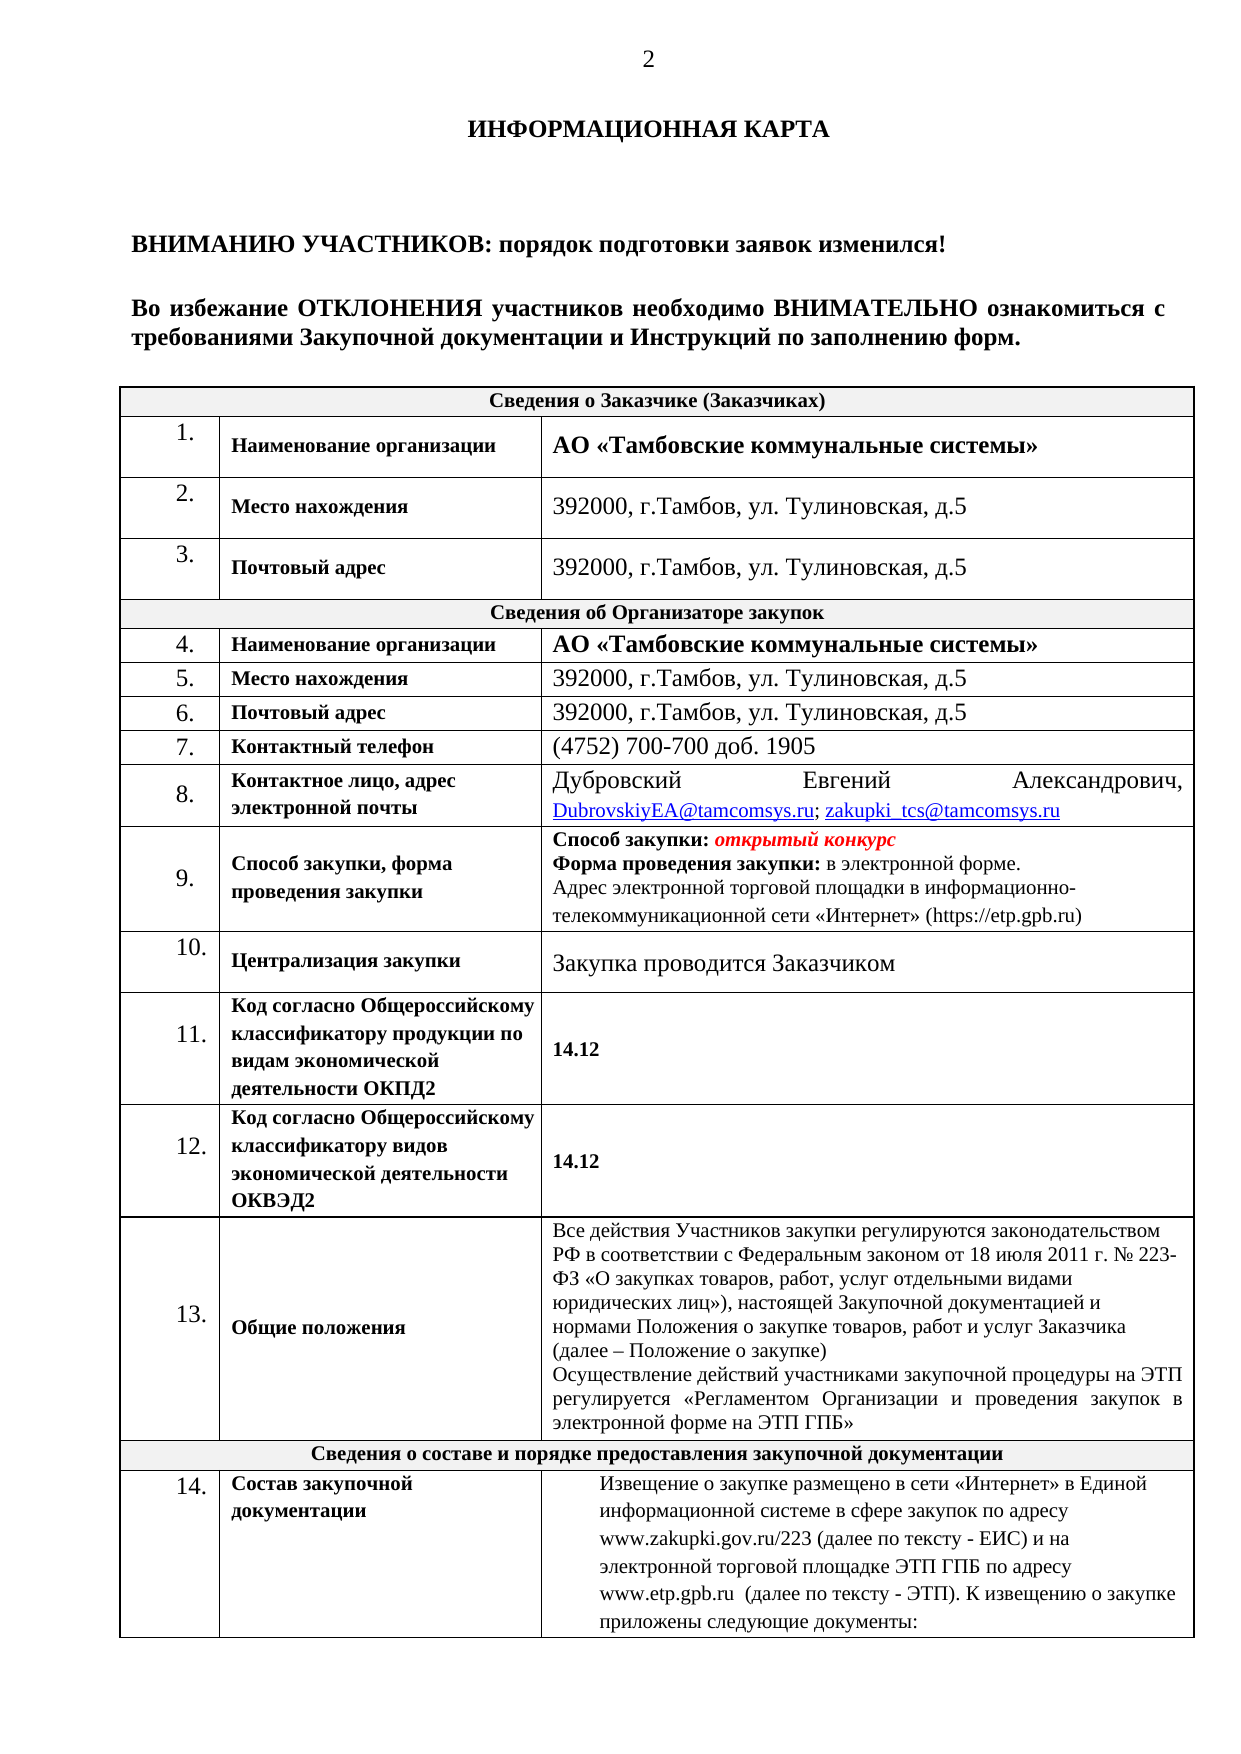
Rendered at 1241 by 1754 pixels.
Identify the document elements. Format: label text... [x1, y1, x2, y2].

table_cell Почтовый адрес [220, 697, 541, 730]
table_cell [121, 629, 219, 662]
table_cell Способ закупки, форма проведения закупки [220, 827, 541, 931]
table_cell Сведения об Организаторе закупок [121, 600, 1193, 628]
table_cell [121, 1471, 219, 1637]
table_cell [121, 539, 219, 599]
table_cell Дубровский Евгений Александрович, DubrovskiyEA@tamcomsys.ru; zakupki_tcs@tamcomsys.ru [542, 765, 1193, 826]
table_cell АО «Тамбовские коммунальные системы» [542, 417, 1193, 477]
table_cell 392000, г.Тамбов, ул. Тулиновская, д.5 [542, 697, 1193, 730]
table_cell Код согласно Общероссийскому классификатору видов экономической деятельности ОКВЭД2 [220, 1105, 541, 1216]
table_cell [121, 417, 219, 477]
table_header Сведения о Заказчике (Заказчиках) [121, 388, 1193, 416]
table_cell Сведения о составе и порядке предоставления закупочной документации [121, 1441, 1193, 1470]
table_cell 392000, г.Тамбов, ул. Тулиновская, д.5 [542, 478, 1193, 538]
table_cell Код согласно Общероссийскому классификатору продукции по видам экономической деятельности ОКПД2 [220, 993, 541, 1104]
table_cell Место нахождения [220, 478, 541, 538]
table_cell Наименование организации [220, 417, 541, 477]
table_cell Контактный телефон [220, 731, 541, 764]
table_cell (4752) 700-700 доб. 1905 [542, 731, 1193, 764]
text Во избежание ОТКЛОНЕНИЯ участников необходимо ВНИМАТЕЛЬНО ознакомиться с требованиями Закупочной документации и Инструкций по заполнению форм. [131, 293, 1166, 351]
table_cell [121, 478, 219, 538]
table_cell [121, 993, 219, 1104]
table_cell АО «Тамбовские коммунальные системы» [542, 629, 1193, 662]
table_cell Все действия Участников закупки регулируются законодательством РФ в соответствии с Федеральным законом от 18 июля 2011 г. № 223-ФЗ «О закупках товаров, работ, услуг отдельными видами юридических лиц»), настоящей Закупочной документацией и нормами Положения о закупке товаров, работ и услуг Заказчика (далее – Положение о закупке) Осуществление действий участниками закупочной процедуры на ЭТП регулируется «Регламентом Организации и проведения закупок в электронной форме на ЭТП ГПБ» [542, 1218, 1193, 1440]
table_cell 392000, г.Тамбов, ул. Тулиновская, д.5 [542, 539, 1193, 599]
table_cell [220, 1471, 541, 1637]
text ВНИМАНИЮ УЧАСТНИКОВ: порядок подготовки заявок изменился! [131, 229, 1166, 258]
table_cell Контактное лицо, адрес электронной почты [220, 765, 541, 826]
table_cell [121, 765, 219, 826]
table_cell 392000, г.Тамбов, ул. Тулиновская, д.5 [542, 663, 1193, 696]
table_cell Наименование организации [220, 629, 541, 662]
table_cell [121, 663, 219, 696]
table_cell [121, 827, 219, 931]
table_cell [121, 731, 219, 764]
table_cell 14.12 [542, 1105, 1193, 1216]
table_cell [121, 697, 219, 730]
table_cell Общие положения [220, 1218, 541, 1440]
text ИНФОРМАЦИОННАЯ КАРТА [131, 114, 1166, 143]
table_cell Почтовый адрес [220, 539, 541, 599]
table_cell Способ закупки: открытый конкурс Форма проведения закупки: в электронной форме. Адрес электронной торговой площадки в информационно-телекоммуникационной сети «Интернет» (https://etp.gpb.ru) [542, 827, 1193, 931]
table_cell [121, 1105, 219, 1216]
table_cell [121, 932, 219, 992]
table_cell 14.12 [542, 993, 1193, 1104]
table_cell Централизация закупки [220, 932, 541, 992]
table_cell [542, 1471, 1193, 1637]
table_cell Закупка проводится Заказчиком [542, 932, 1193, 992]
table_cell Место нахождения [220, 663, 541, 696]
table_cell [121, 1218, 219, 1440]
